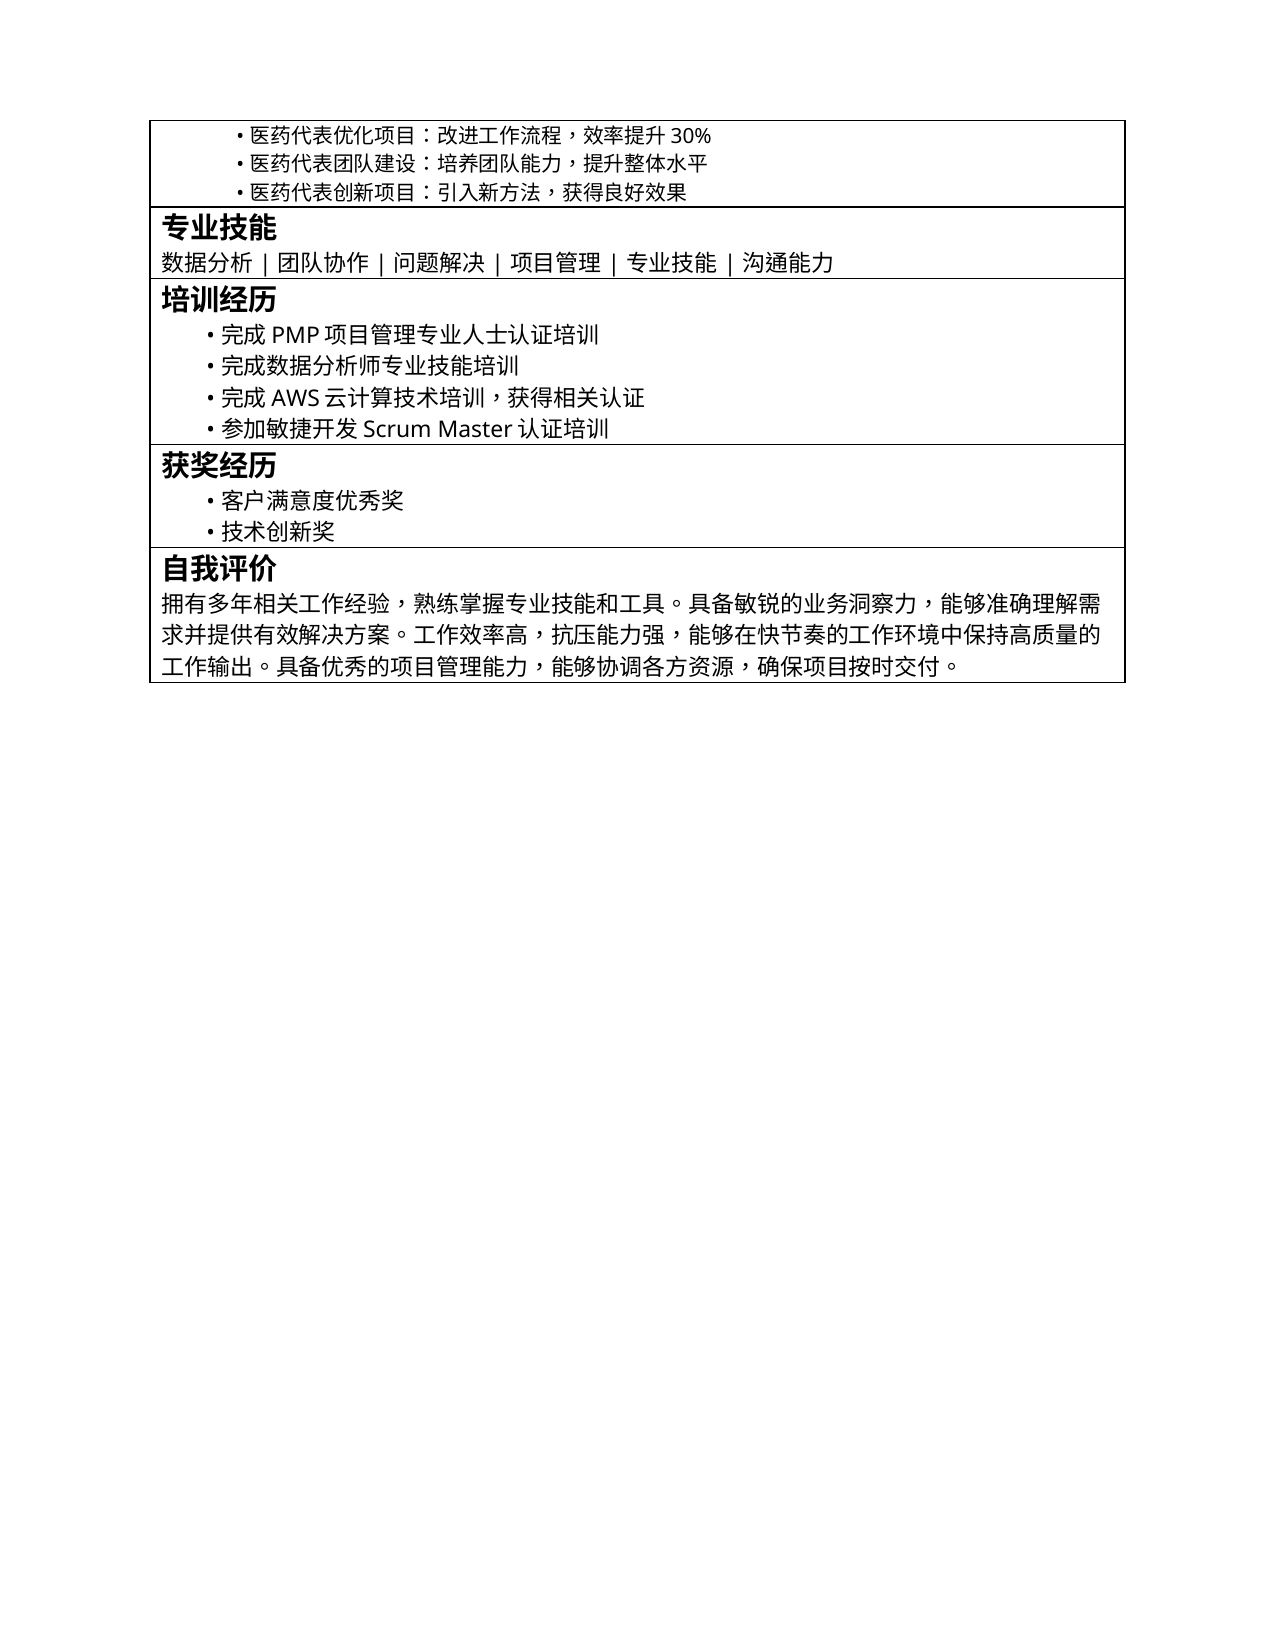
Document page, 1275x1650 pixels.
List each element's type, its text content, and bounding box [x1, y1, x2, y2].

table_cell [151, 121, 1124, 206]
table_cell 获奖经历 • 客户满意度优秀奖 • 技术创新奖 [151, 445, 1124, 547]
table_cell 自我评价 拥有多年相关工作经验，熟练掌握专业技能和工具。具备敏锐的业务洞察力，能够准确理解需求并提供有效解决方案。工作效率高，抗压能力强，能够在快节奏的工作环境中保持高质量的工作输出。具备优秀的项目管理能力，能够协调各方资源，确保项目按时交付。 [151, 548, 1124, 682]
table_cell 培训经历 • 完成PMP项目管理专业人士认证培训 • 完成数据分析师专业技能培训 • 完成AWS云计算技术培训，获得相关认证 • 参加敏捷开发Scrum Master认证培训 [151, 279, 1124, 444]
table_cell 专业技能 数据分析 | 团队协作 | 问题解决 | 项目管理 | 专业技能 | 沟通能力 [151, 208, 1124, 278]
